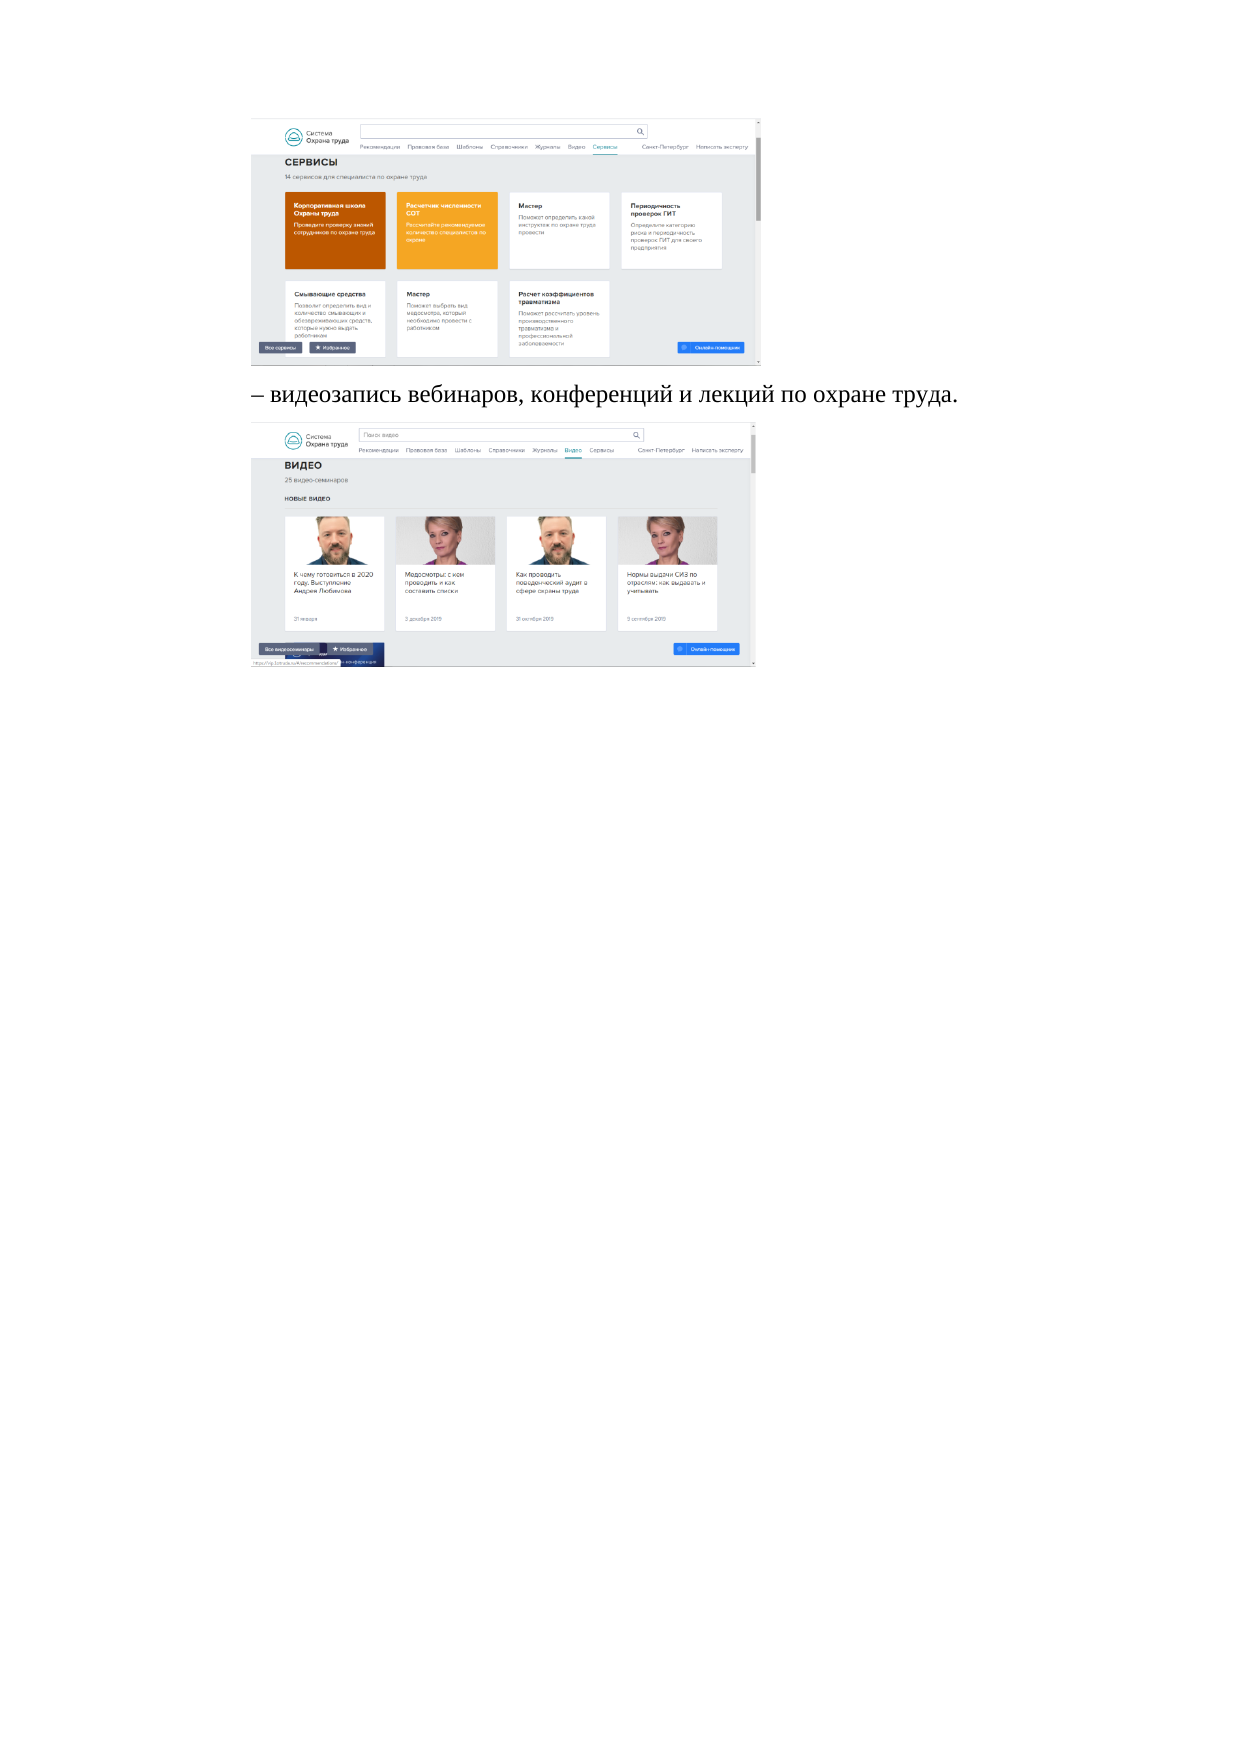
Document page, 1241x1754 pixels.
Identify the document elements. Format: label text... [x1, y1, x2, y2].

text – видеозапись вебинаров, конференций и лекций по охране труда. [177, 379, 1152, 408]
picture [251, 422, 756, 667]
picture [251, 118, 761, 366]
